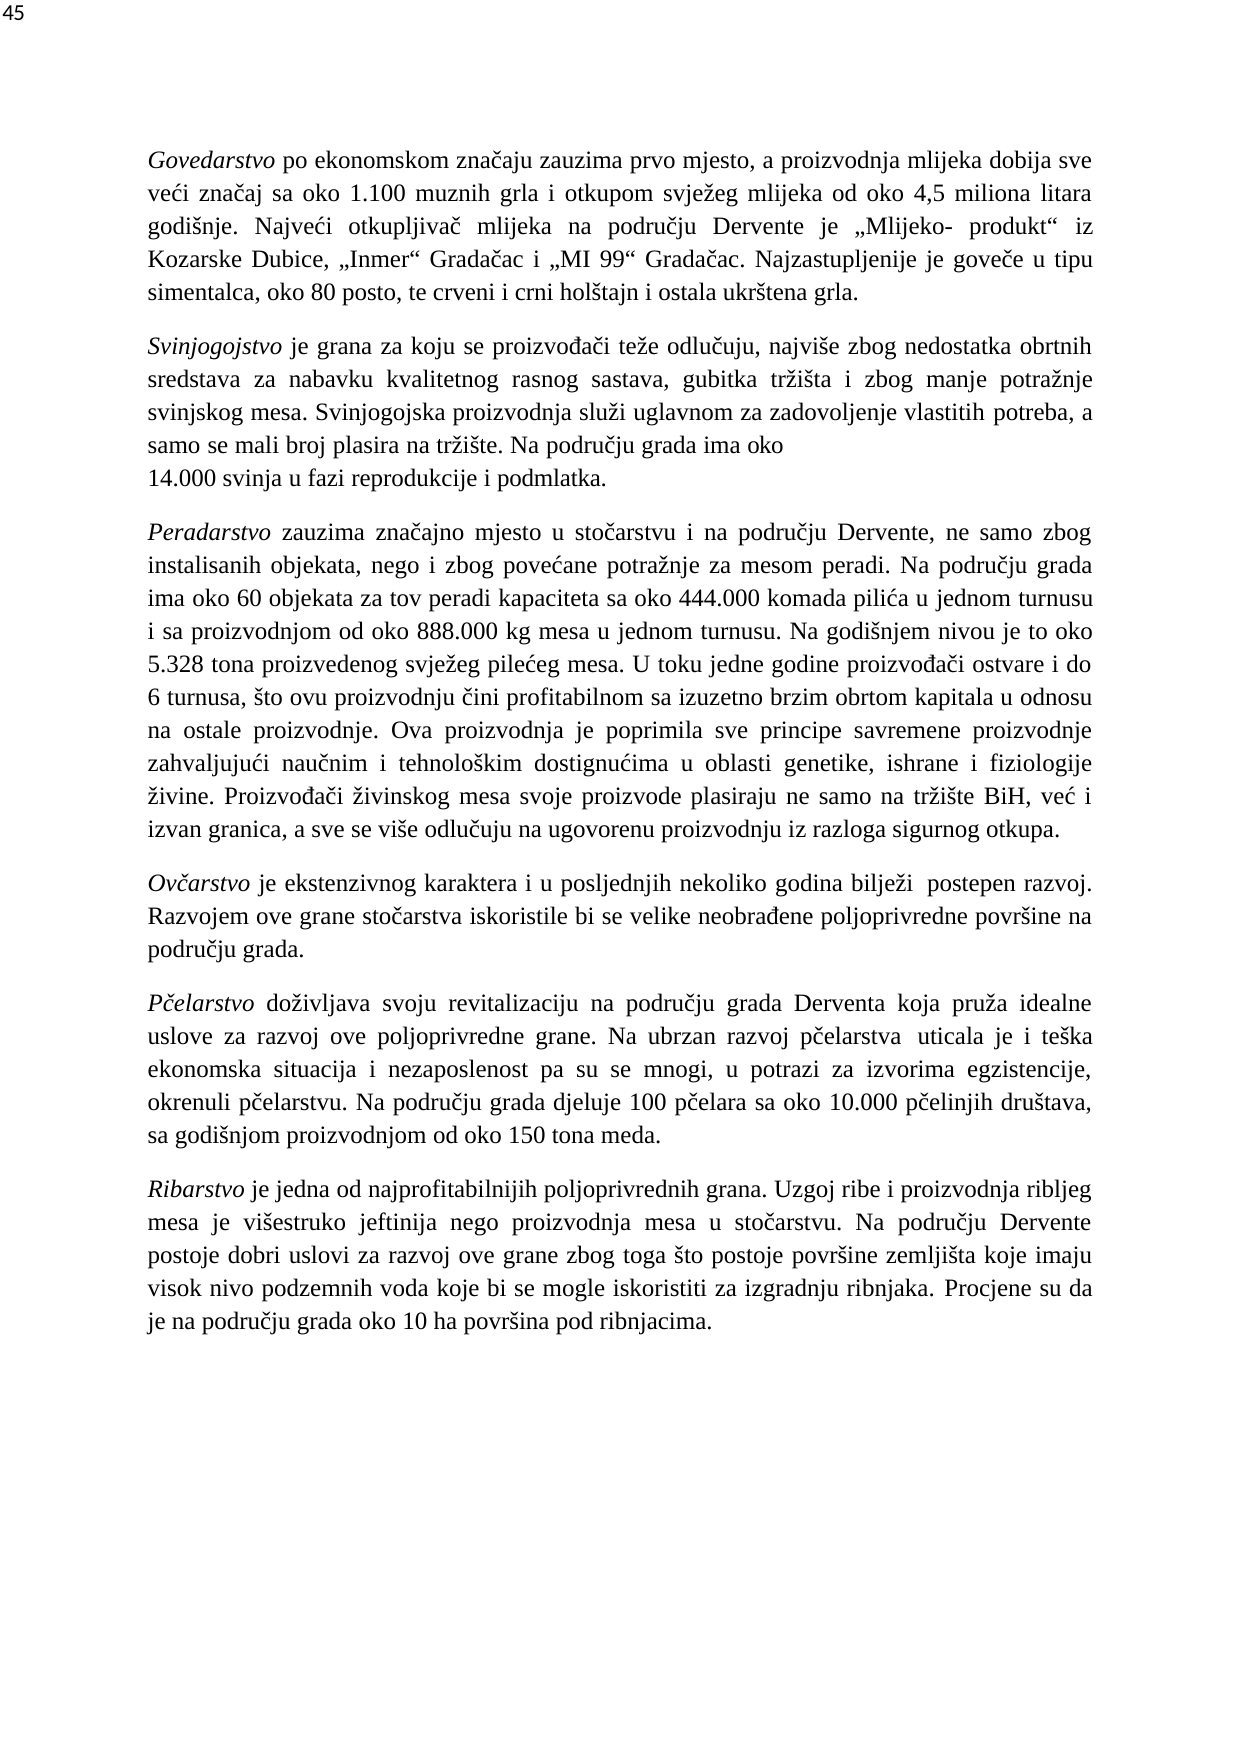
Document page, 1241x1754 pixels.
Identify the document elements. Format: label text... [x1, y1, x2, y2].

text Pčelarstvo doživljava svoju revitalizaciju na području grada Derventa koja pruža idealne uslove za razvoj ove poljoprivredne grane. Na ubrzan razvoj pčelarstva uticala je i teška ekonomska situacija i nezaposlenost pa su se mnogi, u potrazi za izvorima egzistencije, okrenuli pčelarstvu. Na području grada djeluje 100 pčelara sa oko 10.000 pčelinjih društava, sa godišnjom proizvodnjom od oko 150 tona meda. [147, 988, 1093, 1149]
text Peradarstvo zauzima značajno mjesto u stočarstvu i na području Dervente, ne samo zbog instalisanih objekata, nego i zbog povećane potražnje za mesom peradi. Na području grada ima oko 60 objekata za tov peradi kapaciteta sa oko 444.000 komada pilića u jednom turnusu i sa proizvodnjom od oko 888.000 kg mesa u jednom turnusu. Na godišnjem nivou je to oko 5.328 tona proizvedenog svježeg pilećeg mesa. U toku jedne godine proizvođači ostvare i do 6 turnusa, što ovu proizvodnju čini profitabilnom sa izuzetno brzim obrtom kapitala u odnosu na ostale proizvodnje. Ova proizvodnja je poprimila sve principe savremene proizvodnje zahvaljujući naučnim i tehnološkim dostignućima u oblasti genetike, ishrane i fiziologije živine. Proizvođači živinskog mesa svoje proizvode plasiraju ne samo na tržište BiH, već i izvan granica, a sve se više odlučuju na ugovorenu proizvodnju iz razloga sigurnog otkupa. [147, 517, 1093, 843]
text Ovčarstvo je ekstenzivnog karaktera i u posljednjih nekoliko godina bilježi postepen razvoj. Razvojem ove grane stočarstva iskoristile bi se velike neobrađene poljoprivredne površine na području grada. [147, 868, 1093, 963]
text Govedarstvo po ekonomskom značaju zauzima prvo mjesto, a proizvodnja mlijeka dobija sve veći značaj sa oko 1.100 muznih grla i otkupom svježeg mlijeka od oko 4,5 miliona litara godišnje. Najveći otkupljivač mlijeka na području Dervente je „Mlijeko- produkt“ iz Kozarske Dubice, „Inmer“ Gradačac i „MI 99“ Gradačac. Najzastupljenije je goveče u tipu simentalca, oko 80 posto, te crveni i crni holštajn i ostala ukrštena grla. [147, 145, 1093, 306]
text Svinjogojstvo je grana za koju se proizvođači teže odlučuju, najviše zbog nedostatka obrtnih sredstava za nabavku kvalitetnog rasnog sastava, gubitka tržišta i zbog manje potražnje svinjskog mesa. Svinjogojska proizvodnja služi uglavnom za zadovoljenje vlastitih potreba, a samo se mali broj plasira na tržište. Na području grada ima oko [147, 331, 1093, 459]
text 14.000 svinja u fazi reprodukcije i podmlatka. [147, 463, 1181, 492]
text Ribarstvo je jedna od najprofitabilnijih poljoprivrednih grana. Uzgoj ribe i proizvodnja ribljeg mesa je višestruko jeftinija nego proizvodnja mesa u stočarstvu. Na području Dervente postoje dobri uslovi za razvoj ove grane zbog toga što postoje površine zemljišta koje imaju visok nivo podzemnih voda koje bi se mogle iskoristiti za izgradnju ribnjaka. Procjene su da je na području grada oko 10 ha površina pod ribnjacima. [147, 1174, 1093, 1335]
